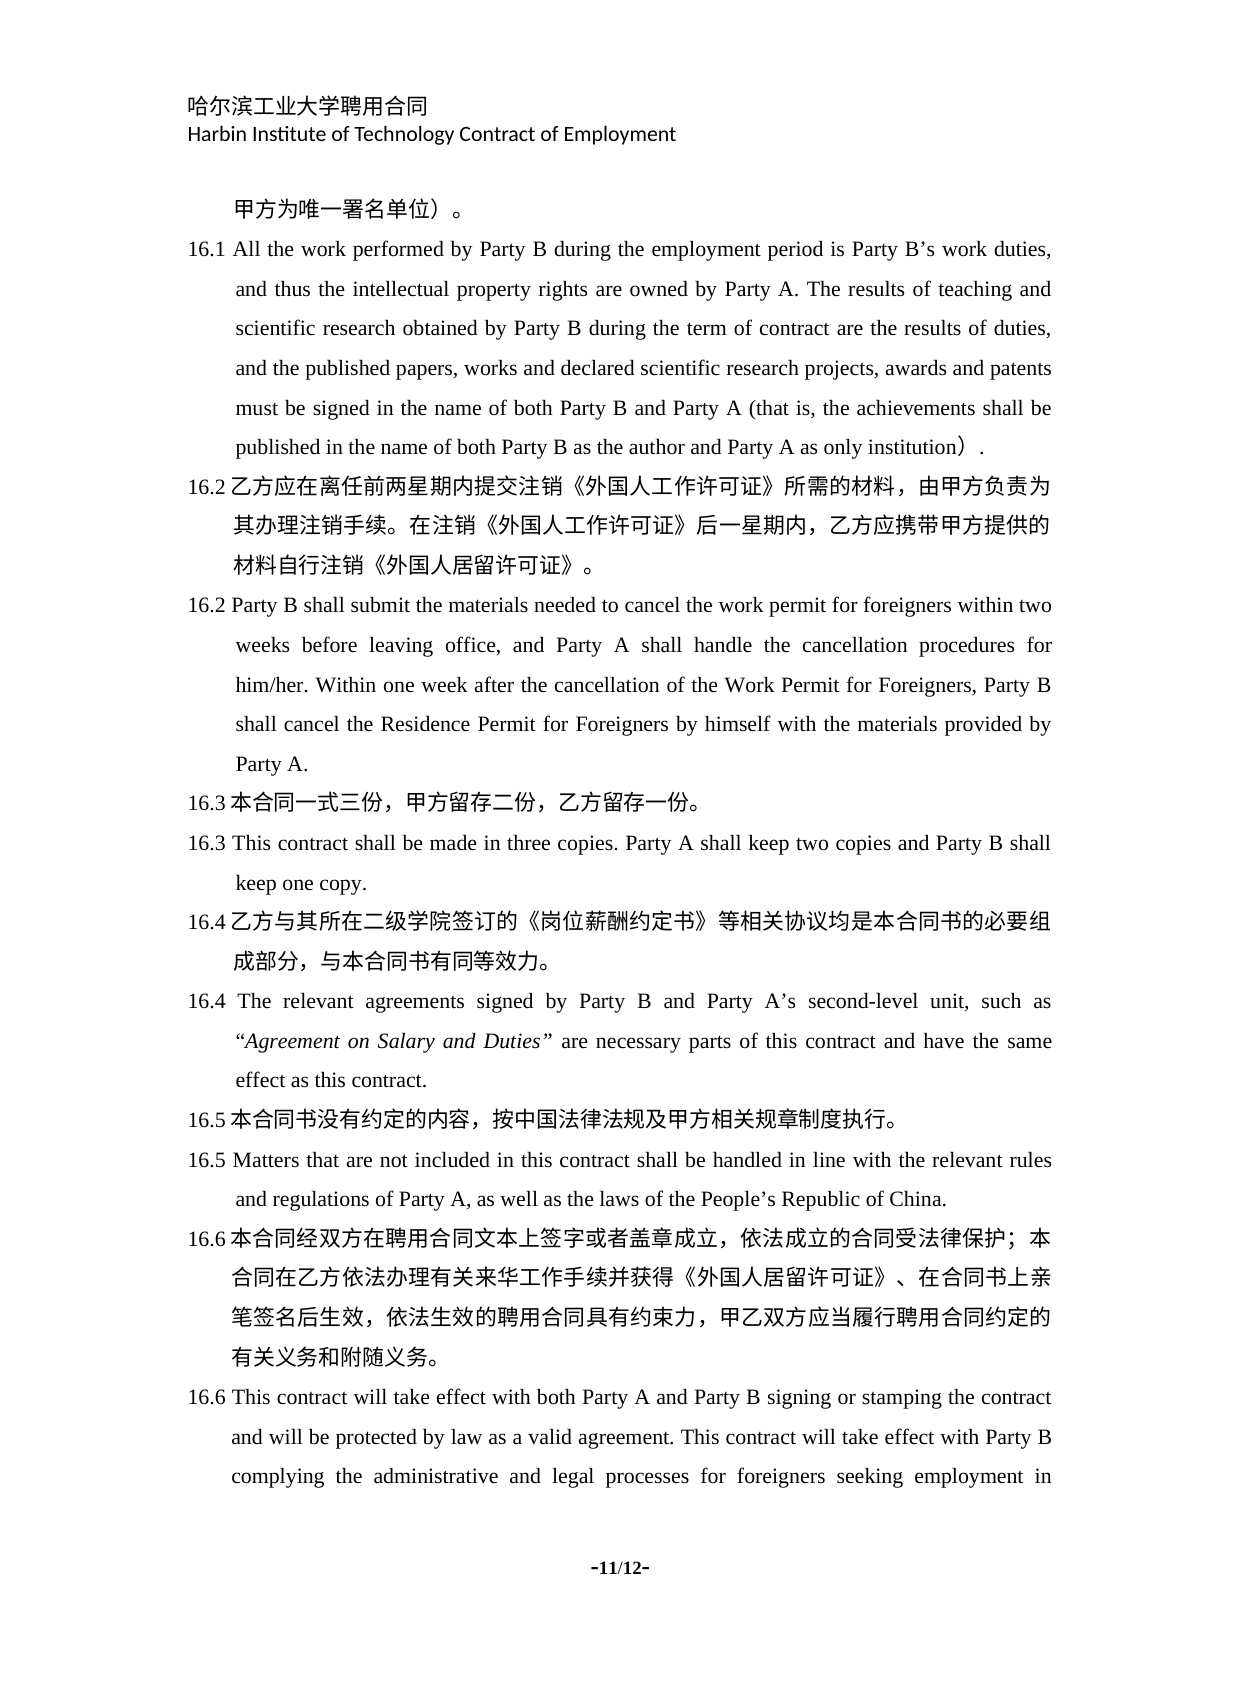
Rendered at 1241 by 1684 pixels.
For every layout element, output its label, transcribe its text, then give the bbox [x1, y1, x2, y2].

text 16.4 The relevant agreements signed by Party B and Party A’s second-level unit, such as “Agreement on Salary and Duties” are necessary parts of this contract and have the same effect as this contract. [187, 977, 1053, 1096]
text 16.3本合同一式三份，甲方留存二份，乙方留存一份。 [187, 779, 1053, 819]
text 16.1 All the work performed by Party B during the employment period is Party B’s work duties, and thus the intellectual property rights are owned by Party A. The results of teaching and scientific research obtained by Party B during the term of contract are the results of duties, and the published papers, works and declared scientific research projects, awards and patents must be signed in the name of both Party B and Party A (that is, the achievements shall be published in the name of both Party B as the author and Party A as only institution）. [187, 225, 1053, 462]
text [187, 1373, 1053, 1492]
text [187, 185, 1053, 225]
text 16.2 Party B shall submit the materials needed to cancel the work permit for foreigners within two weeks before leaving office, and Party A shall handle the cancellation procedures for him/her. Within one week after the cancellation of the Work Permit for Foreigners, Party B shall cancel the Residence Permit for Foreigners by himself with the materials provided by Party A. [187, 581, 1053, 779]
text 16.5本合同书没有约定的内容，按中国法律法规及甲方相关规章制度执行。 [187, 1096, 1053, 1135]
text 16.2乙方应在离任前两星期内提交注销《外国人工作许可证》所需的材料，由甲方负责为其办理注销手续。在注销《外国人工作许可证》后一星期内，乙方应携带甲方提供的材料自行注销《外国人居留许可证》。 [187, 462, 1053, 581]
text 16.5 Matters that are not included in this contract shall be handled in line with the relevant rules and regulations of Party A, as well as the laws of the People’s Republic of China. [187, 1135, 1053, 1214]
text 16.6本合同经双方在聘用合同文本上签字或者盖章成立，依法成立的合同受法律保护；本合同在乙方依法办理有关来华工作手续并获得《外国人居留许可证》、在合同书上亲笔签名后生效，依法生效的聘用合同具有约束力，甲乙双方应当履行聘用合同约定的有关义务和附随义务。 [187, 1214, 1053, 1373]
text 16.3 This contract shall be made in three copies. Party A shall keep two copies and Party B shall keep one copy. [187, 819, 1053, 898]
text 16.4乙方与其所在二级学院签订的《岗位薪酬约定书》等相关协议均是本合同书的必要组成部分，与本合同书有同等效力。 [187, 898, 1053, 977]
